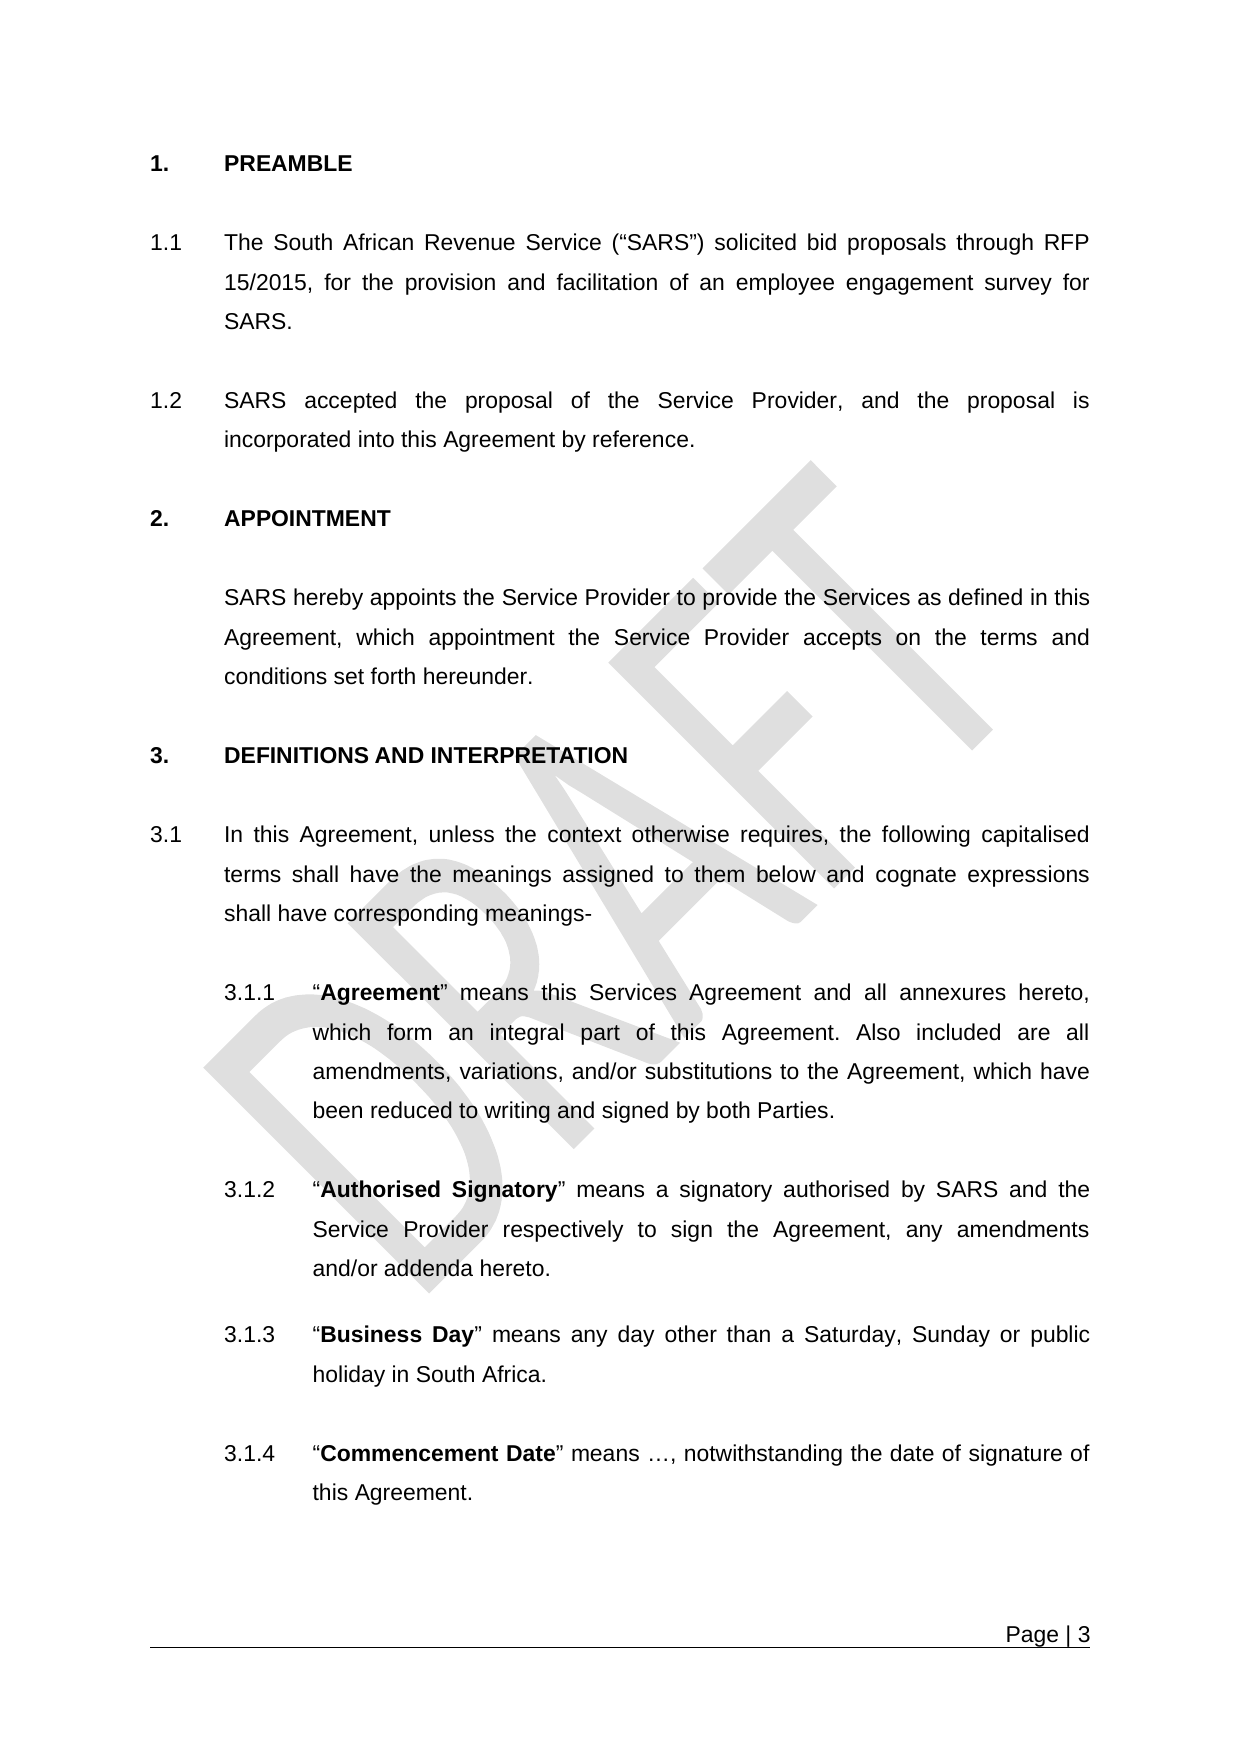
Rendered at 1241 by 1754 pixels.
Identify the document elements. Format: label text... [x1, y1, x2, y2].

list “Agreement” means this Services Agreement and all annexures hereto, which form an integral part of this Agreement. Also included are all amendments, variations, and/or substitutions to the Agreement, which have been reduced to writing and signed by both Parties. [224, 979, 1090, 1124]
list “Authorised Signatory” means a signatory authorised by SARS and the Service Provider respectively to sign the Agreement, any amendments and/or addenda hereto. [224, 1176, 1090, 1282]
list The South African Revenue Service (“SARS”) solicited bid proposals through RFP 15/2015, for the provision and facilitation of an employee engagement survey for SARS. [150, 229, 1090, 334]
list “Business Day” means any day other than a Saturday, Sunday or public holiday in South Africa. [224, 1321, 1090, 1387]
list In this Agreement, unless the context otherwise requires, the following capitalised terms shall have the meanings assigned to them below and cognate expressions shall have corresponding meanings- [150, 821, 1090, 926]
text SARS hereby appoints the Service Provider to provide the Services as defined in this Agreement, which appointment the Service Provider accepts on the terms and conditions set forth hereunder. [224, 584, 1090, 689]
list SARS accepted the proposal of the Service Provider, and the proposal is incorporated into this Agreement by reference. [150, 387, 1090, 453]
list PREAMBLE [150, 150, 1090, 176]
list APPOINTMENT [150, 505, 1090, 532]
list “Commencement Date” means …, notwithstanding the date of signature of this Agreement. [224, 1440, 1090, 1506]
list DEFINITIONS AND INTERPRETATION [150, 742, 1090, 768]
